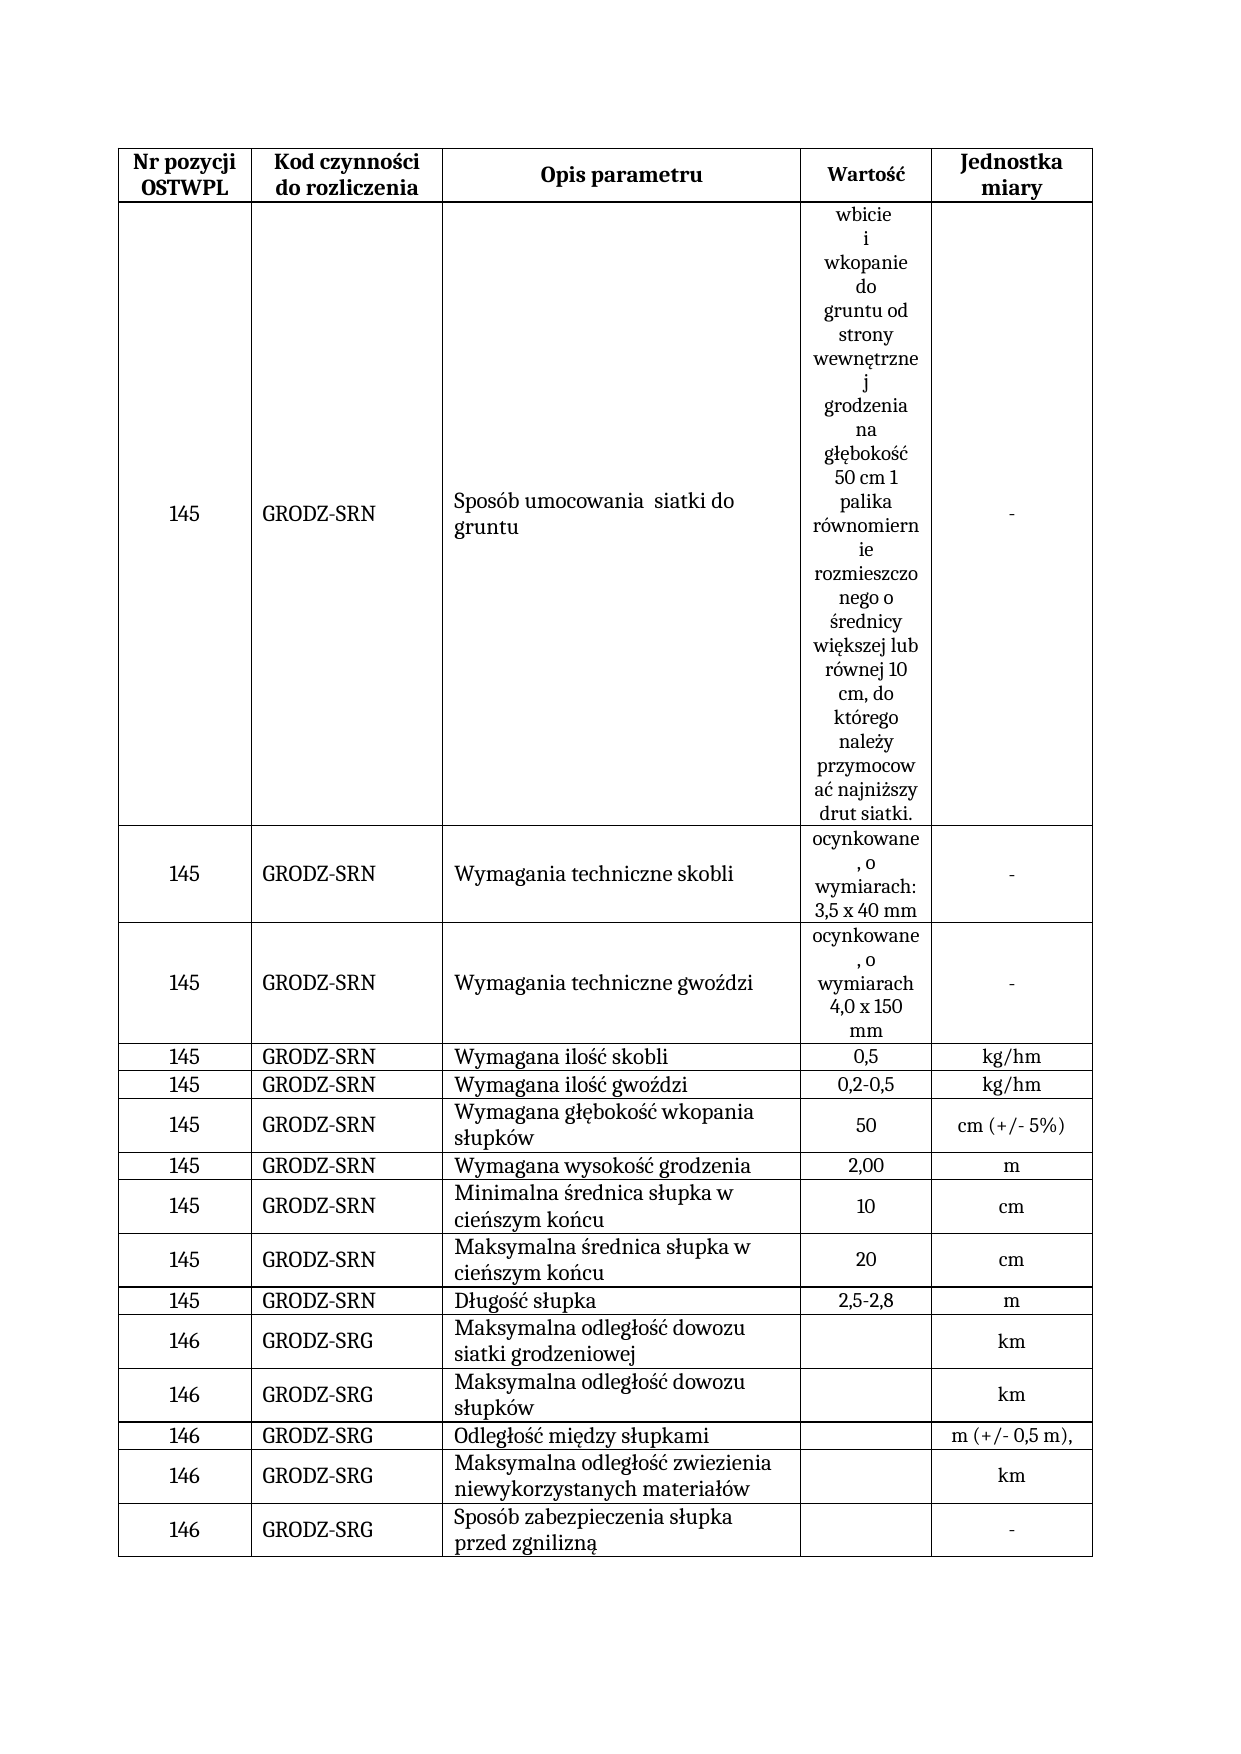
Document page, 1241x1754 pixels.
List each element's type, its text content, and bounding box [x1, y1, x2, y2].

table_cell 146 [119, 1369, 251, 1421]
table_header Wartość [801, 149, 931, 201]
table_cell 20 [801, 1234, 931, 1286]
table_cell 146 [119, 1315, 251, 1368]
table_cell cm (+/- 5%) [932, 1099, 1092, 1152]
table_cell 145 [119, 1180, 251, 1233]
table_header Nr pozycji OSTWPL [119, 149, 251, 201]
table_cell GRODZ-SRN [252, 826, 442, 922]
table_cell 145 [119, 1288, 251, 1314]
table_cell cm [932, 1180, 1092, 1233]
table_cell GRODZ-SRN [252, 923, 442, 1043]
table_cell 146 [119, 1450, 251, 1502]
table_cell 2,00 [801, 1153, 931, 1179]
table_cell Minimalna średnica słupka w cieńszym końcu [443, 1180, 800, 1233]
table_cell 145 [119, 1099, 251, 1152]
table_cell - [932, 1504, 1092, 1556]
table_cell GRODZ-SRN [252, 1099, 442, 1152]
table_cell m [932, 1288, 1092, 1314]
table_cell GRODZ-SRG [252, 1369, 442, 1421]
table_cell [801, 1423, 931, 1449]
table_cell GRODZ-SRN [252, 1180, 442, 1233]
table_cell wbicie i wkopanie do gruntu od strony wewnętrznej grodzenia na głębokość 50 cm 1 palika równomiernie rozmieszczonego o średnicy większej lub równej 10 cm, do którego należy przymocować najniższy drut siatki. [801, 203, 931, 825]
table_cell 145 [119, 923, 251, 1043]
table_cell 145 [119, 1044, 251, 1070]
table_cell GRODZ-SRG [252, 1504, 442, 1556]
table_cell m (+/- 0,5 m), [932, 1423, 1092, 1449]
table_cell - [932, 826, 1092, 922]
table_cell Długość słupka [443, 1288, 800, 1314]
table_cell Wymagania techniczne gwoździ [443, 923, 800, 1043]
table_cell ocynkowane, o wymiarach 4,0 x 150 mm [801, 923, 931, 1043]
table_cell Odległość między słupkami [443, 1423, 800, 1449]
table_cell 0,2-0,5 [801, 1071, 931, 1098]
table_cell Wymagana ilość gwoździ [443, 1071, 800, 1098]
table_cell Wymagana ilość skobli [443, 1044, 800, 1070]
table_cell GRODZ-SRN [252, 1153, 442, 1179]
table_cell - [932, 203, 1092, 825]
table_cell Maksymalna odległość dowozu słupków [443, 1369, 800, 1421]
table_cell km [932, 1450, 1092, 1502]
table_cell km [932, 1369, 1092, 1421]
table_cell 10 [801, 1180, 931, 1233]
table_cell GRODZ-SRN [252, 1044, 442, 1070]
table_cell GRODZ-SRN [252, 1071, 442, 1098]
table_header Jednostka miary [932, 149, 1092, 201]
table_cell GRODZ-SRG [252, 1423, 442, 1449]
table_cell GRODZ-SRN [252, 203, 442, 825]
table_cell Maksymalna odległość zwiezienia niewykorzystanych materiałów [443, 1450, 800, 1502]
table_cell cm [932, 1234, 1092, 1286]
table_cell 146 [119, 1504, 251, 1556]
table_cell - [932, 923, 1092, 1043]
table_cell 0,5 [801, 1044, 931, 1070]
table_cell 145 [119, 1153, 251, 1179]
table_cell Sposób zabezpieczenia słupka przed zgnilizną [443, 1504, 800, 1556]
table_cell 145 [119, 826, 251, 922]
table_cell GRODZ-SRG [252, 1450, 442, 1502]
table_cell GRODZ-SRN [252, 1234, 442, 1286]
table_header Kod czynności do rozliczenia [252, 149, 442, 201]
table_cell GRODZ-SRN [252, 1288, 442, 1314]
table_cell m [932, 1153, 1092, 1179]
table_cell [801, 1369, 931, 1421]
table_cell 2,5-2,8 [801, 1288, 931, 1314]
table_cell km [932, 1315, 1092, 1368]
table_cell kg/hm [932, 1044, 1092, 1070]
table_cell kg/hm [932, 1071, 1092, 1098]
table_cell Wymagana głębokość wkopania słupków [443, 1099, 800, 1152]
table_cell 146 [119, 1423, 251, 1449]
table_cell [801, 1315, 931, 1368]
table_cell Maksymalna średnica słupka w cieńszym końcu [443, 1234, 800, 1286]
table_cell 145 [119, 1071, 251, 1098]
table_cell [801, 1504, 931, 1556]
table_cell ocynkowane, o wymiarach: 3,5 x 40 mm [801, 826, 931, 922]
table_cell [801, 1450, 931, 1502]
table_cell Sposób umocowania siatki do gruntu [443, 203, 800, 825]
table_cell Wymagania techniczne skobli [443, 826, 800, 922]
table_cell 145 [119, 203, 251, 825]
table_cell 50 [801, 1099, 931, 1152]
table_header Opis parametru [443, 149, 800, 201]
table_cell Maksymalna odległość dowozu siatki grodzeniowej [443, 1315, 800, 1368]
table_cell GRODZ-SRG [252, 1315, 442, 1368]
table_cell 145 [119, 1234, 251, 1286]
table_cell Wymagana wysokość grodzenia [443, 1153, 800, 1179]
